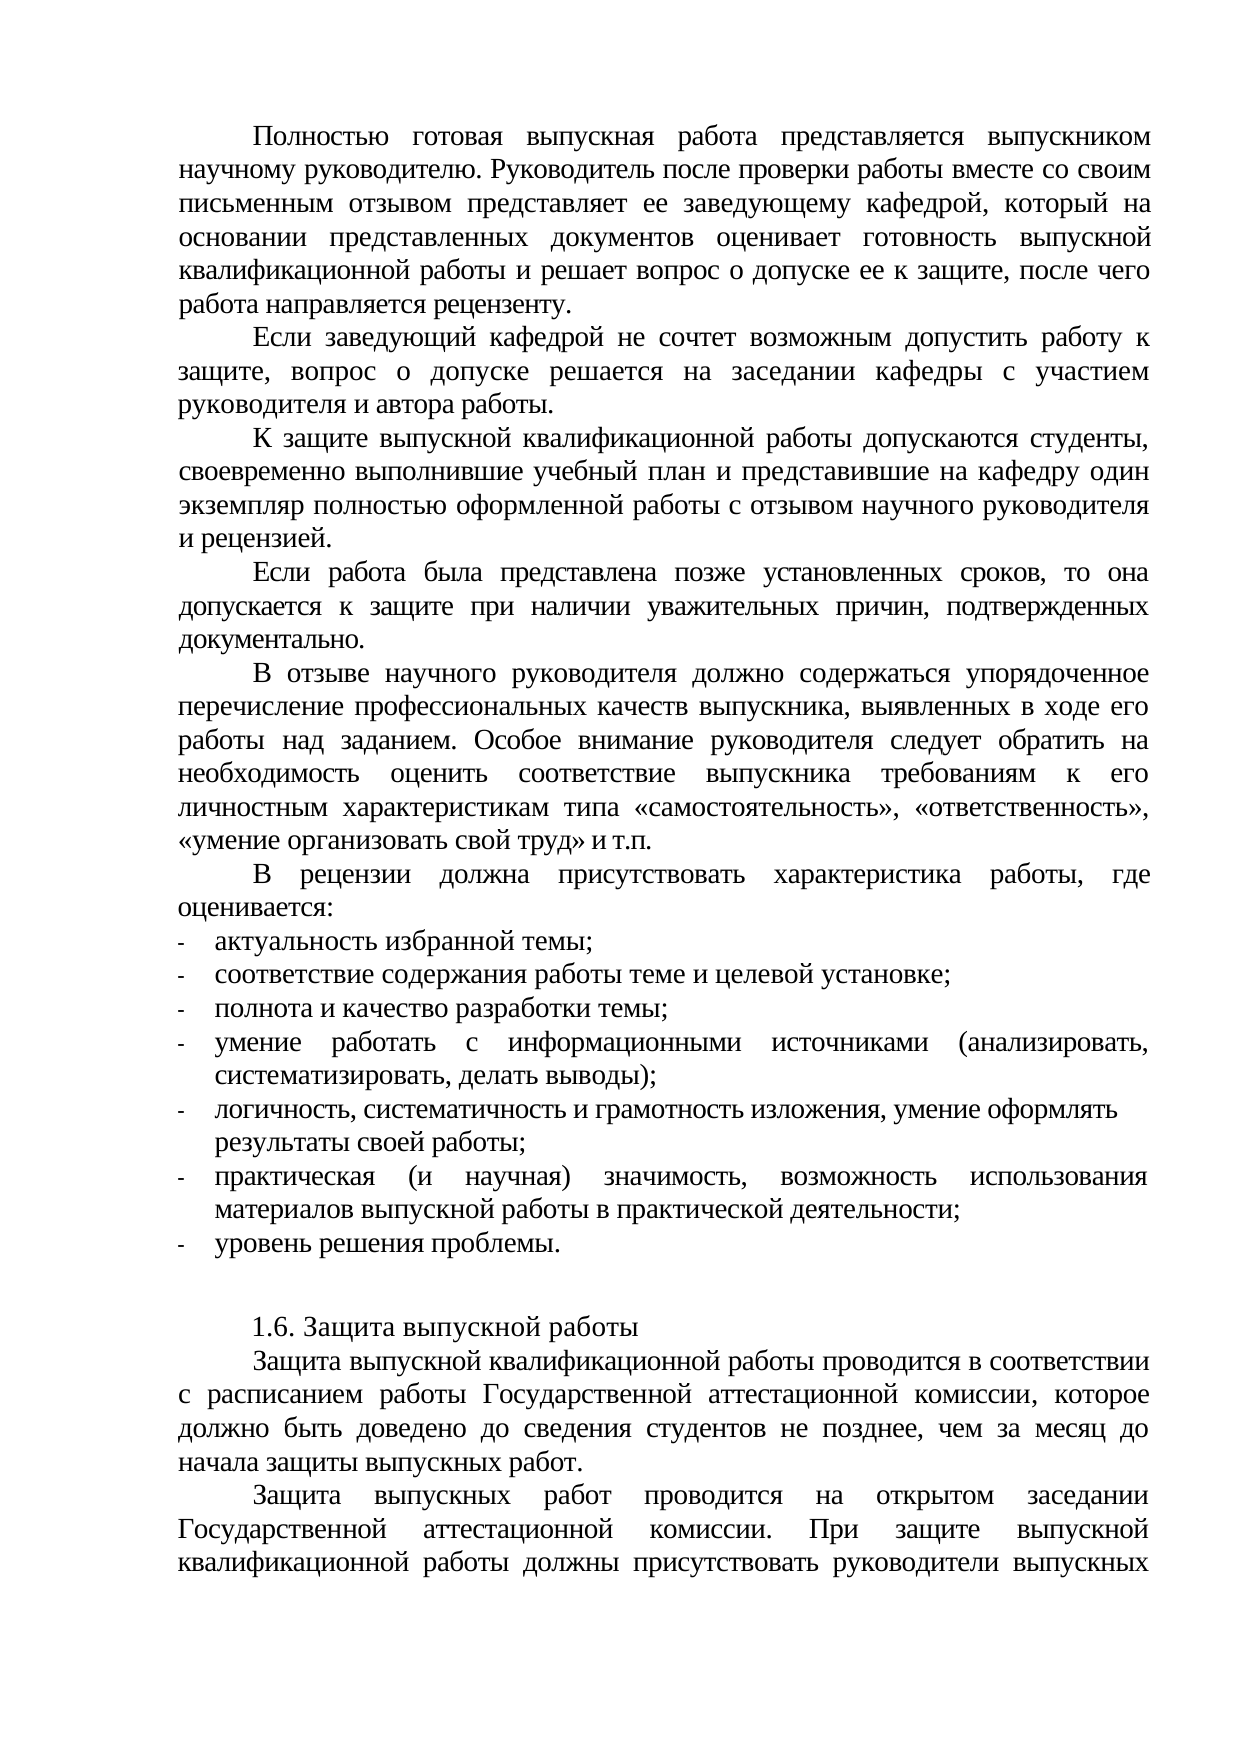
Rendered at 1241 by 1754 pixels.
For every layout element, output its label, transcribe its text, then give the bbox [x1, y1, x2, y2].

text 1.6. Защита выпускной работы [178, 1309, 1152, 1343]
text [177, 1477, 1149, 1578]
text Если заведующий кафедрой не сочтет возможным допустить работу к защите, вопрос о допуске решается на заседании кафедры с участием руководителя и автора работы. [177, 319, 1150, 420]
list логичность, систематичность и грамотность изложения, умение оформлять результаты своей работы; [177, 1091, 1152, 1158]
list умение работать с информационными источниками (анализировать, систематизировать, делать выводы); [177, 1024, 1149, 1091]
text Защита выпускной квалификационной работы проводится в соответствии с расписанием работы Государственной аттестационной комиссии, которое должно быть доведено до сведения студентов не позднее, чем за месяц до начала защиты выпускных работ. [178, 1343, 1150, 1477]
text В рецензии должна присутствовать характеристика работы, где оценивается: [177, 856, 1152, 923]
text К защите выпускной квалификационной работы допускаются студенты, своевременно выполнившие учебный план и представившие на кафедру один экземпляр полностью оформленной работы с отзывом научного руководителя и рецензией. [178, 420, 1149, 554]
text Если работа была представлена позже установленных сроков, то она допускается к защите при наличии уважительных причин, подтвержденных документально. [179, 554, 1150, 655]
text Полностью готовая выпускная работа представляется выпускником научному руководителю. Руководитель после проверки работы вместе со своим письменным отзывом представляет ее заведующему кафедрой, который на основании представленных документов оценивает готовность выпускной квалификационной работы и решает вопрос о допуске ее к защите, после чего работа направляется рецензенту. [178, 118, 1152, 319]
list практическая (и научная) значимость, возможность использования материалов выпускной работы в практической деятельности; [177, 1158, 1148, 1225]
list полнота и качество разработки темы; [177, 990, 1152, 1024]
list уровень решения проблемы. [177, 1225, 1152, 1258]
list соответствие содержания работы теме и целевой установке; [177, 957, 1152, 990]
text В отзыве научного руководителя должно содержаться упорядоченное перечисление профессиональных качеств выпускника, выявленных в ходе его работы над заданием. Особое внимание руководителя следует обратить на необходимость оценить соответствие выпускника требованиям к его личностным характеристикам типа «самостоятельность», «ответственность», «умение организовать свой труд» и т.п. [178, 655, 1149, 856]
list актуальность избранной темы; [177, 923, 1152, 957]
